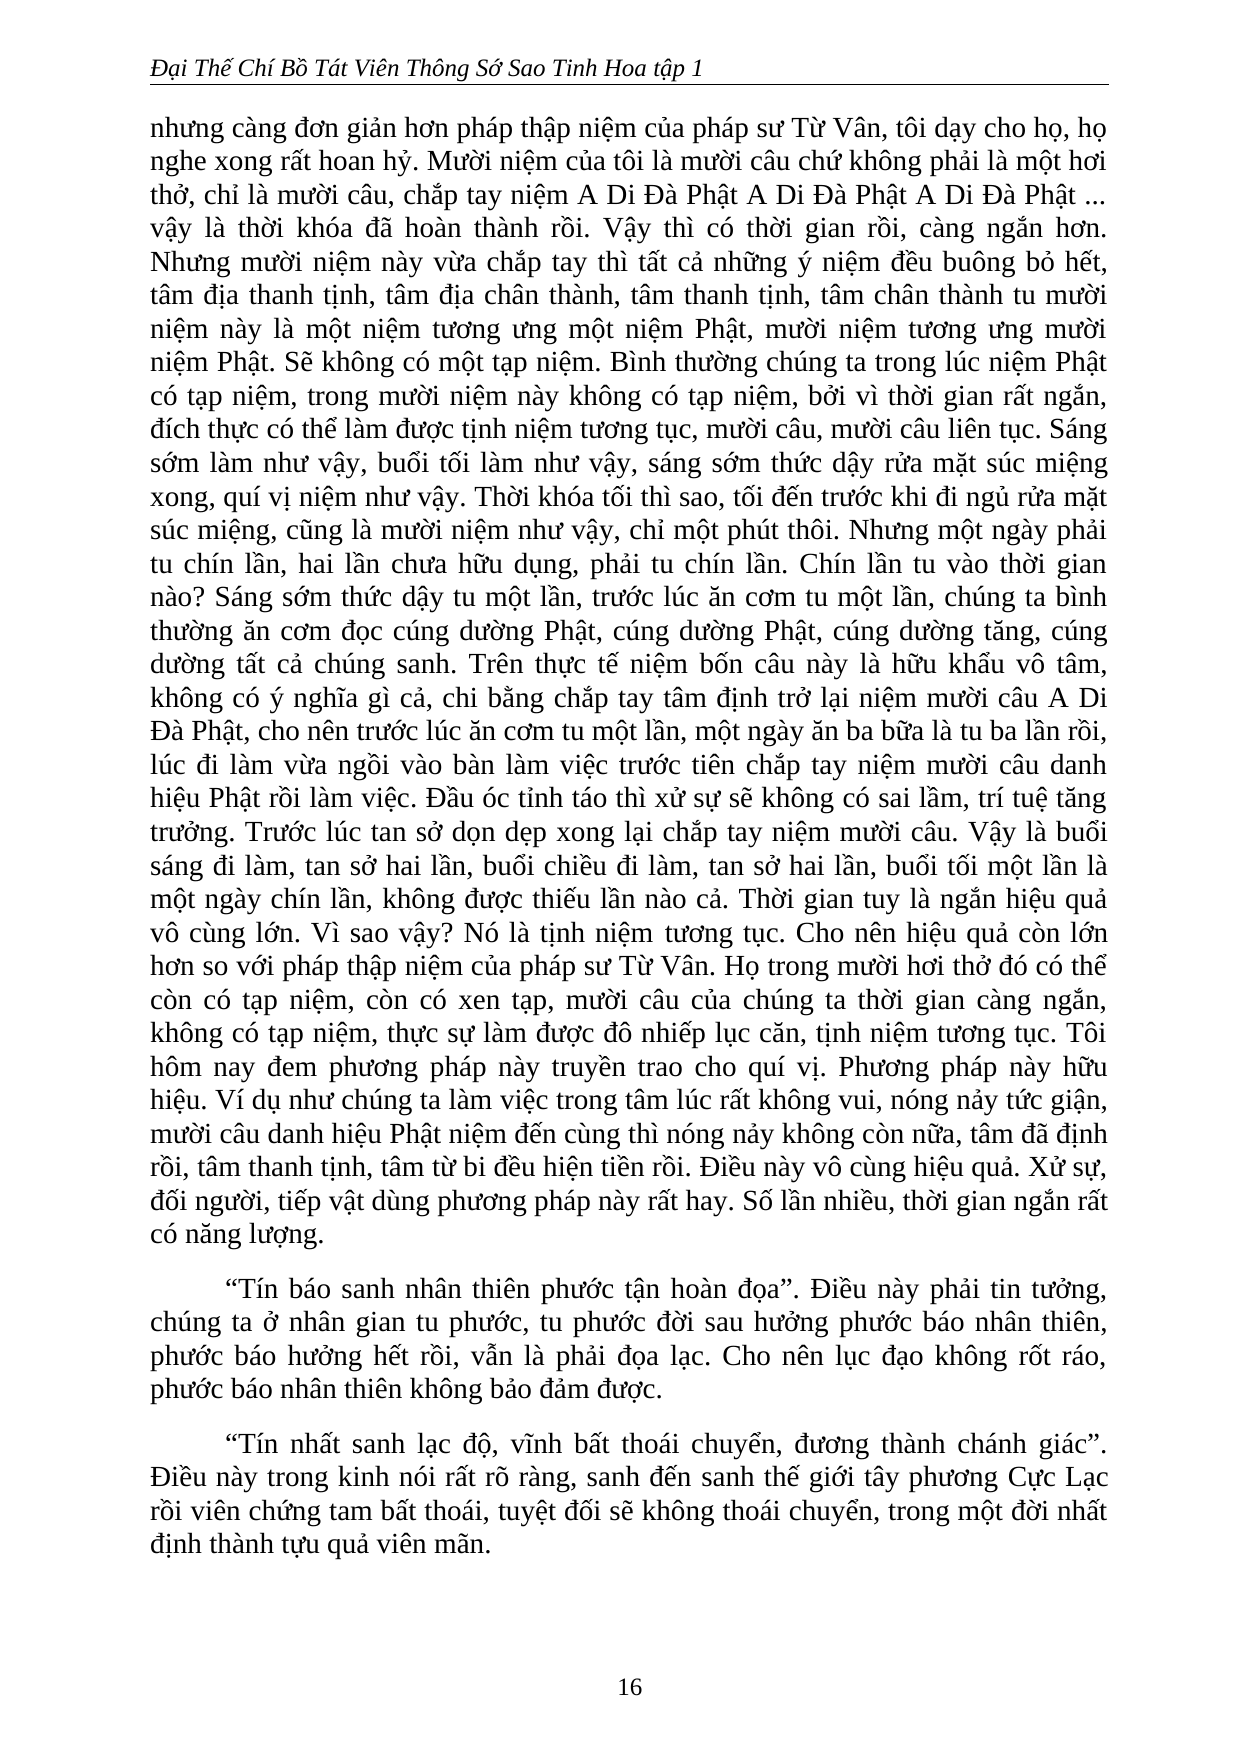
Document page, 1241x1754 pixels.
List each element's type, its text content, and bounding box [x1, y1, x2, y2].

text “Tín báo sanh nhân thiên phước tận hoàn đọa”. Điều này phải tin tưởng, chúng ta ở nhân gian tu phước, tu phước đời sau hưởng phước báo nhân thiên, phước báo hưởng hết rồi, vẫn là phải đọa lạc. Cho nên lục đạo không rốt ráo, phước báo nhân thiên không bảo đảm được. [150, 1271, 1109, 1405]
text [150, 110, 1109, 1250]
text “Tín nhất sanh lạc độ, vĩnh bất thoái chuyển, đương thành chánh giác”. Điều này trong kinh nói rất rõ ràng, sanh đến sanh thế giới tây phương Cực Lạc rồi viên chứng tam bất thoái, tuyệt đối sẽ không thoái chuyển, trong một đời nhất định thành tựu quả viên mãn. [150, 1426, 1109, 1560]
